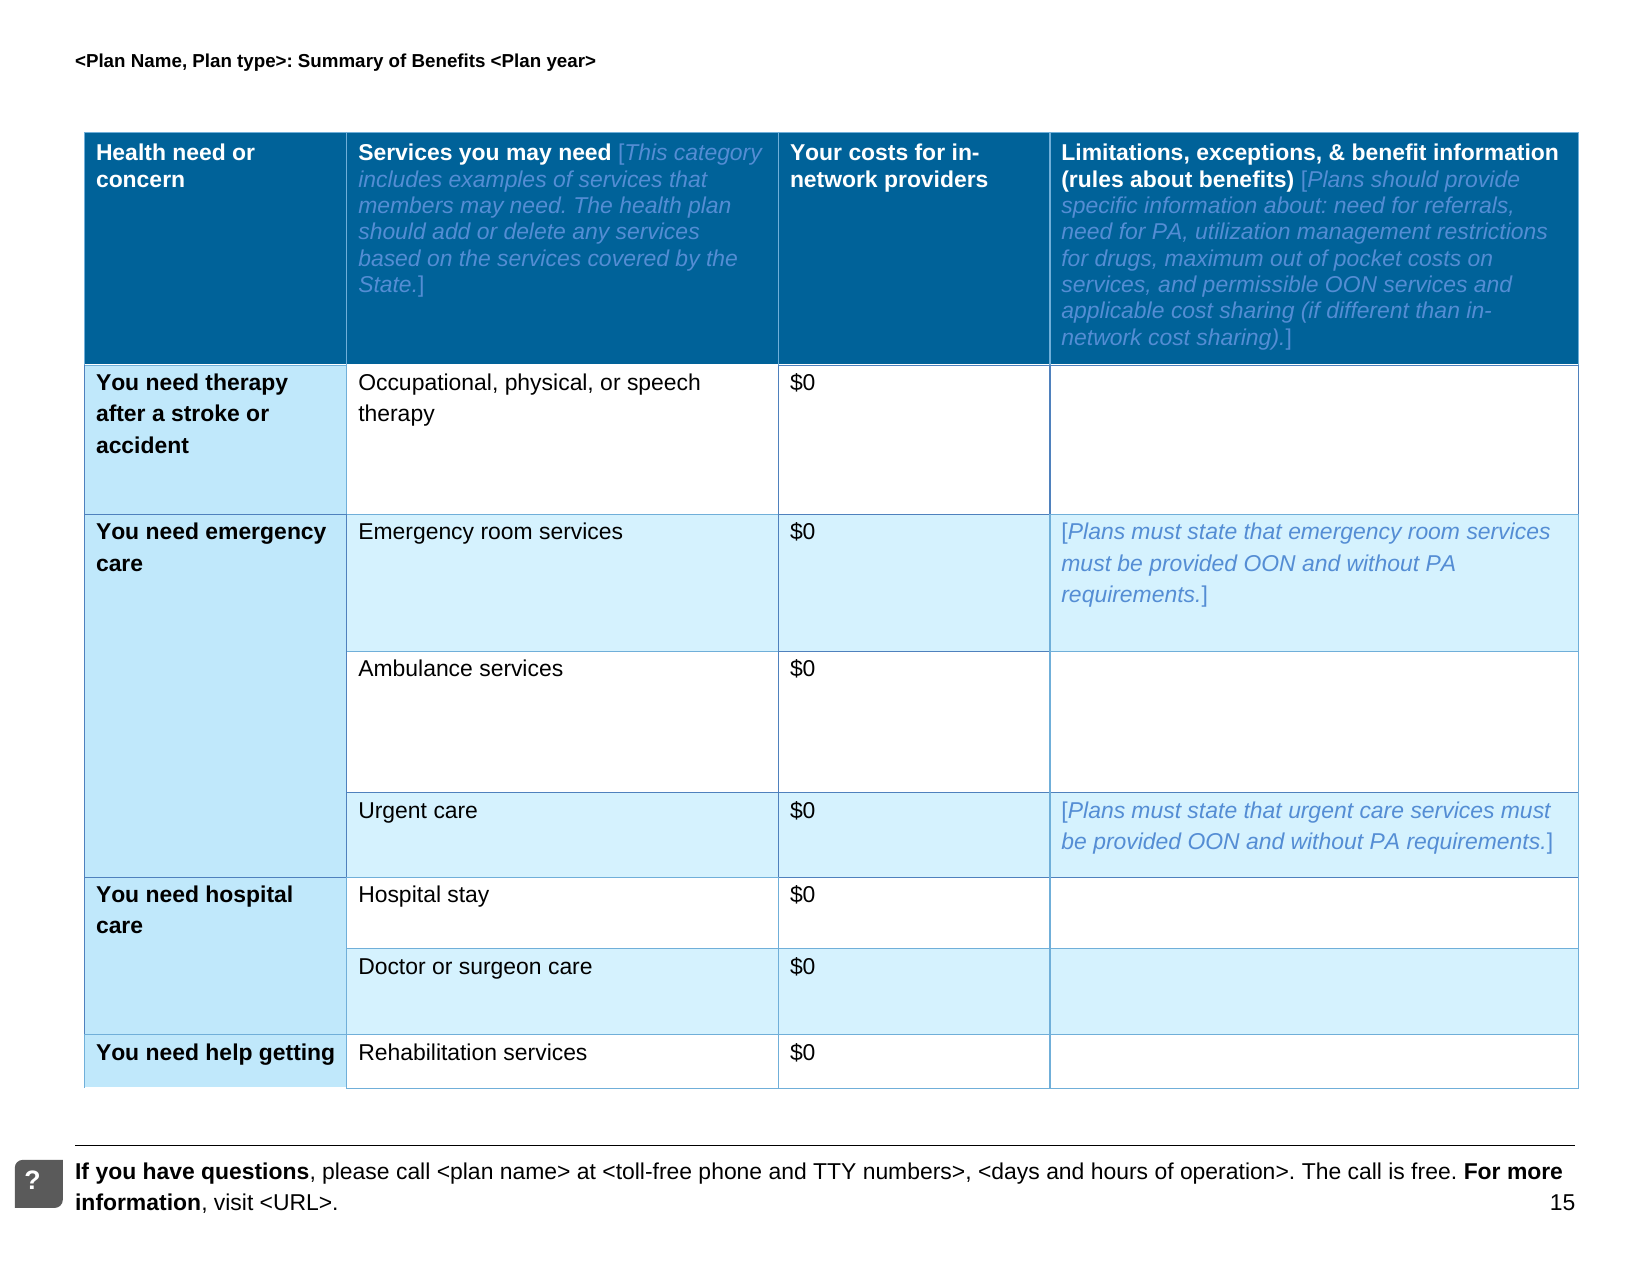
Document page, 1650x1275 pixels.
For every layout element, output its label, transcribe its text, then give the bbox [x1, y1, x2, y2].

table_header Your costs for in-network providers [779, 133, 1049, 364]
table_cell $0 [779, 652, 1049, 792]
table_cell $0 [779, 1035, 1049, 1087]
table_cell [1051, 652, 1578, 792]
table_cell $0 [779, 878, 1049, 948]
table_cell You need therapy after a stroke or accident [85, 366, 346, 514]
table_cell $0 [779, 949, 1049, 1034]
table_cell [Plans must state that emergency room services must be provided OON and without PA requirements.] [1051, 515, 1578, 651]
table_cell [1051, 878, 1578, 948]
table_cell [1051, 949, 1578, 1034]
table_cell $0 [779, 515, 1049, 651]
table_cell Emergency room services [347, 515, 778, 651]
table_cell Ambulance services [347, 652, 778, 792]
table_cell Hospital stay [347, 878, 778, 948]
table_cell $0 [779, 366, 1049, 514]
table_cell Doctor or surgeon care [347, 949, 778, 1034]
table_cell [1051, 1035, 1578, 1087]
table_header Limitations, exceptions, & benefit information (rules about benefits) [Plans should provide specific information about: need for referrals, need for PA, utilization management restrictions for drugs, maximum out of pocket costs on services, and permissible OON services and applicable cost sharing (if different than in-network cost sharing).] [1051, 133, 1578, 364]
table_header Services you may need [This category includes examples of services that members may need. The health plan should add or delete any services based on the services covered by the State.] [347, 133, 778, 364]
table_cell Urgent care [347, 793, 778, 877]
table_header Health need or concern [85, 133, 346, 364]
table_cell $0 [779, 793, 1049, 877]
table_cell You need help getting better or have special health needs [85, 1035, 346, 1087]
table_cell [Plans must state that urgent care services must be provided OON and without PA requirements.] [1051, 793, 1578, 877]
table_cell [1051, 366, 1578, 514]
table_cell Rehabilitation services [347, 1035, 778, 1087]
table_cell You need hospital care [85, 878, 346, 1034]
table_cell Occupational, physical, or speech therapy [347, 366, 778, 514]
table_cell You need emergency care [85, 515, 346, 877]
